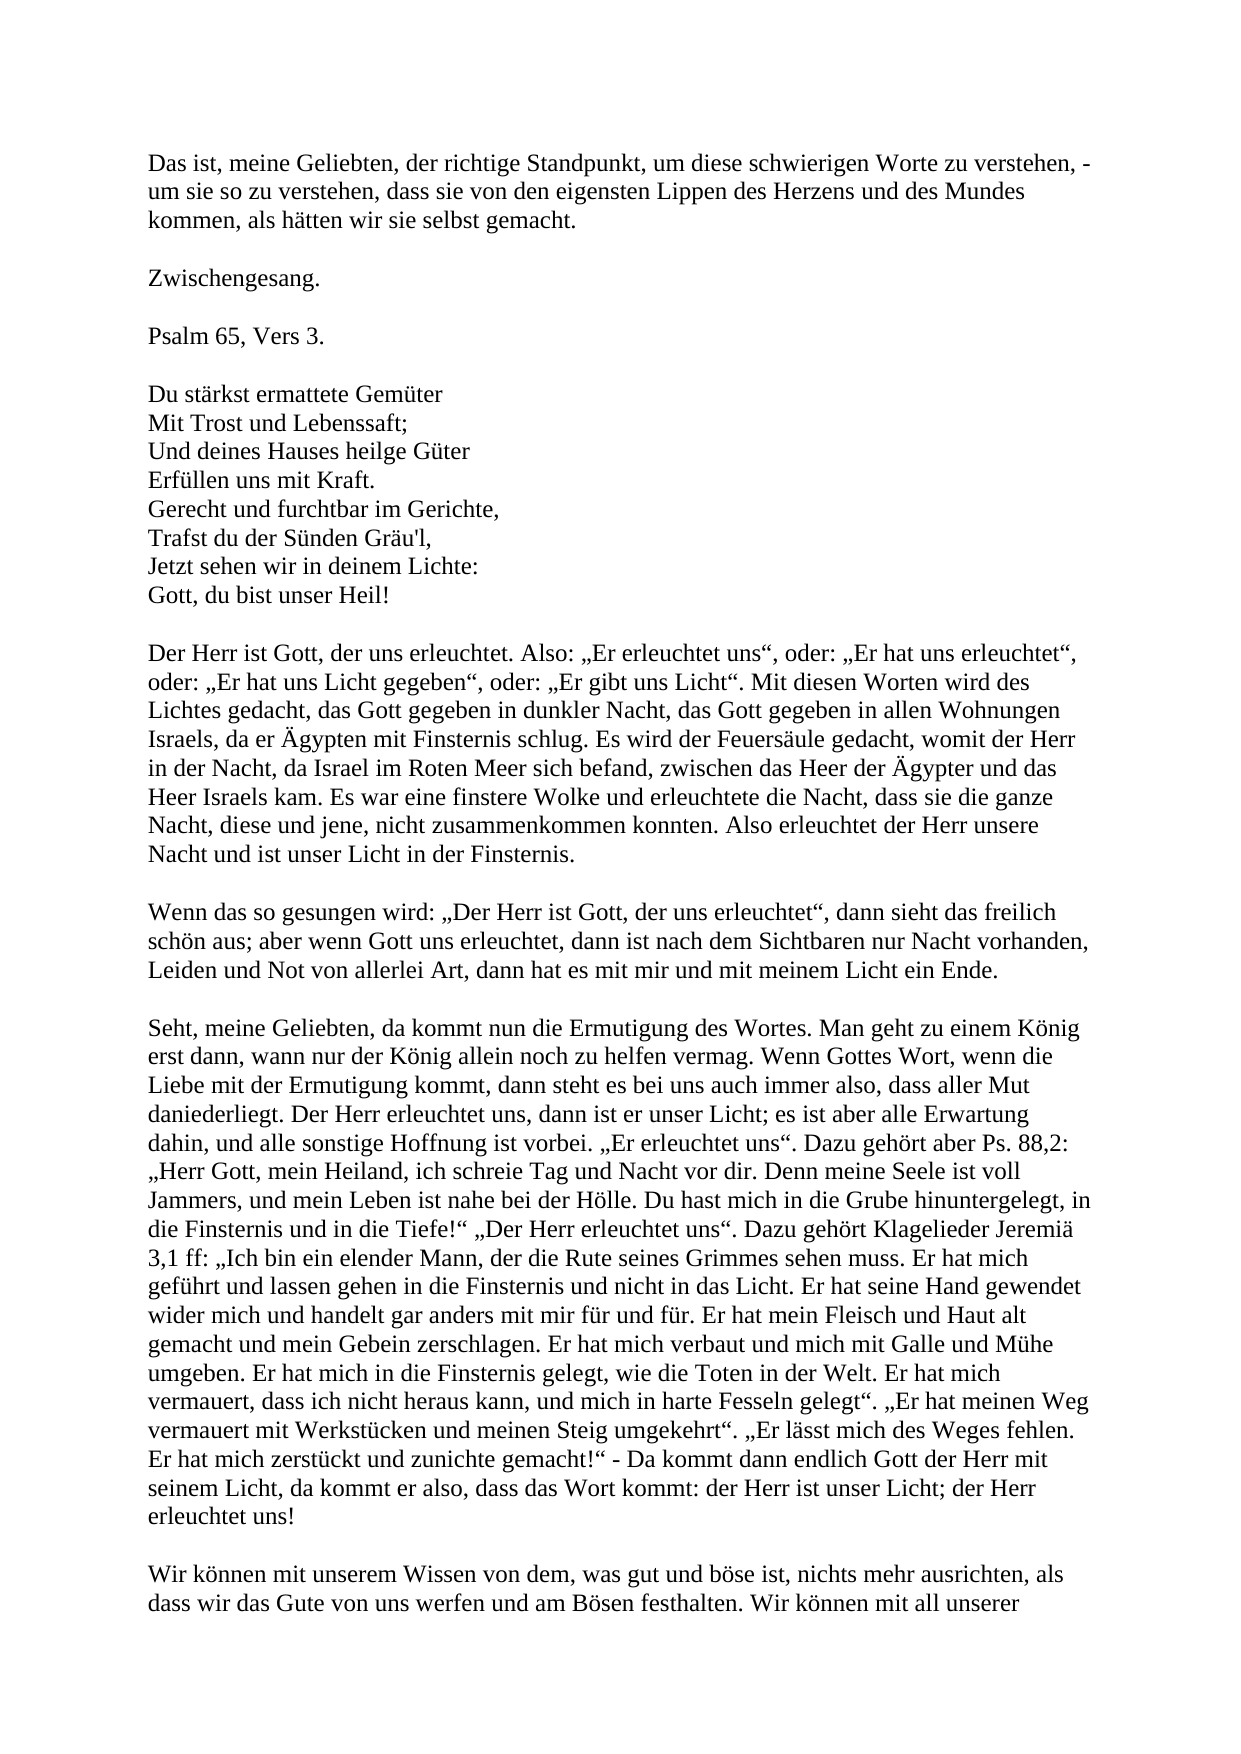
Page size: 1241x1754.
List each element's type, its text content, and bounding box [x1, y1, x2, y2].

text Das ist, meine Geliebten, der richtige Standpunkt, um diese schwierigen Worte zu verstehen, - um sie so zu verstehen, dass sie von den eigensten Lippen des Herzens und des Mundes kommen, als hätten wir sie selbst gemacht. [148, 148, 1093, 234]
text Seht, meine Geliebten, da kommt nun die Ermutigung des Wortes. Man geht zu einem König erst dann, wann nur der König allein noch zu helfen vermag. Wenn Gottes Wort, wenn die Liebe mit der Ermutigung kommt, dann steht es bei uns auch immer also, dass aller Mut daniederliegt. Der Herr erleuchtet uns, dann ist er unser Licht; es ist aber alle Erwartung dahin, und alle sonstige Hoffnung ist vorbei. „Er erleuchtet uns“. Dazu gehört aber Ps. 88,2: „Herr Gott, mein Heiland, ich schreie Tag und Nacht vor dir. Denn meine Seele ist voll Jammers, und mein Leben ist nahe bei der Hölle. Du hast mich in die Grube hinuntergelegt, in die Finsternis und in die Tiefe!“ „Der Herr erleuchtet uns“. Dazu gehört Klagelieder Jeremiä 3,1 ff: „Ich bin ein elender Mann, der die Rute seines Grimmes sehen muss. Er hat mich geführt und lassen gehen in die Finsternis und nicht in das Licht. Er hat seine Hand gewendet wider mich und handelt gar anders mit mir für und für. Er hat mein Fleisch und Haut alt gemacht und mein Gebein zerschlagen. Er hat mich verbaut und mich mit Galle und Mühe umgeben. Er hat mich in die Finsternis gelegt, wie die Toten in der Welt. Er hat mich vermauert, dass ich nicht heraus kann, und mich in harte Fesseln gelegt“. „Er hat meinen Weg vermauert mit Werkstücken und meinen Steig umgekehrt“. „Er lässt mich des Weges fehlen. Er hat mich zerstückt und zunichte gemacht!“ - Da kommt dann endlich Gott der Herr mit seinem Licht, da kommt er also, dass das Wort kommt: der Herr ist unser Licht; der Herr erleuchtet uns! [148, 1013, 1093, 1530]
text Wenn das so gesungen wird: „Der Herr ist Gott, der uns erleuchtet“, dann sieht das freilich schön aus; aber wenn Gott uns erleuchtet, dann ist nach dem Sichtbaren nur Nacht vorhanden, Leiden und Not von allerlei Art, dann hat es mit mir und mit meinem Licht ein Ende. [148, 897, 1093, 983]
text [148, 1559, 1093, 1617]
text Der Herr ist Gott, der uns erleuchtet. Also: „Er erleuchtet uns“, oder: „Er hat uns erleuchtet“, oder: „Er hat uns Licht gegeben“, oder: „Er gibt uns Licht“. Mit diesen Worten wird des Lichtes gedacht, das Gott gegeben in dunkler Nacht, das Gott gegeben in allen Wohnungen Israels, da er Ägypten mit Finsternis schlug. Es wird der Feuersäule gedacht, womit der Herr in der Nacht, da Israel im Roten Meer sich befand, zwischen das Heer der Ägypter und das Heer Israels kam. Es war eine finstere Wolke und erleuchtete die Nacht, dass sie die ganze Nacht, diese und jene, nicht zusammenkommen konnten. Also erleuchtet der Herr unsere Nacht und ist unser Licht in der Finsternis. [148, 638, 1093, 868]
text Du stärkst ermattete Gemüter Mit Trost und Lebenssaft; Und deines Hauses heilge Güter Erfüllen uns mit Kraft. Gerecht und furchtbar im Gerichte, Trafst du der Sünden Gräu'l, Jetzt sehen wir in deinem Lichte: Gott, du bist unser Heil! [148, 379, 1093, 609]
text Psalm 65, Vers 3. [148, 321, 1093, 350]
text Zwischengesang. [148, 263, 1093, 292]
